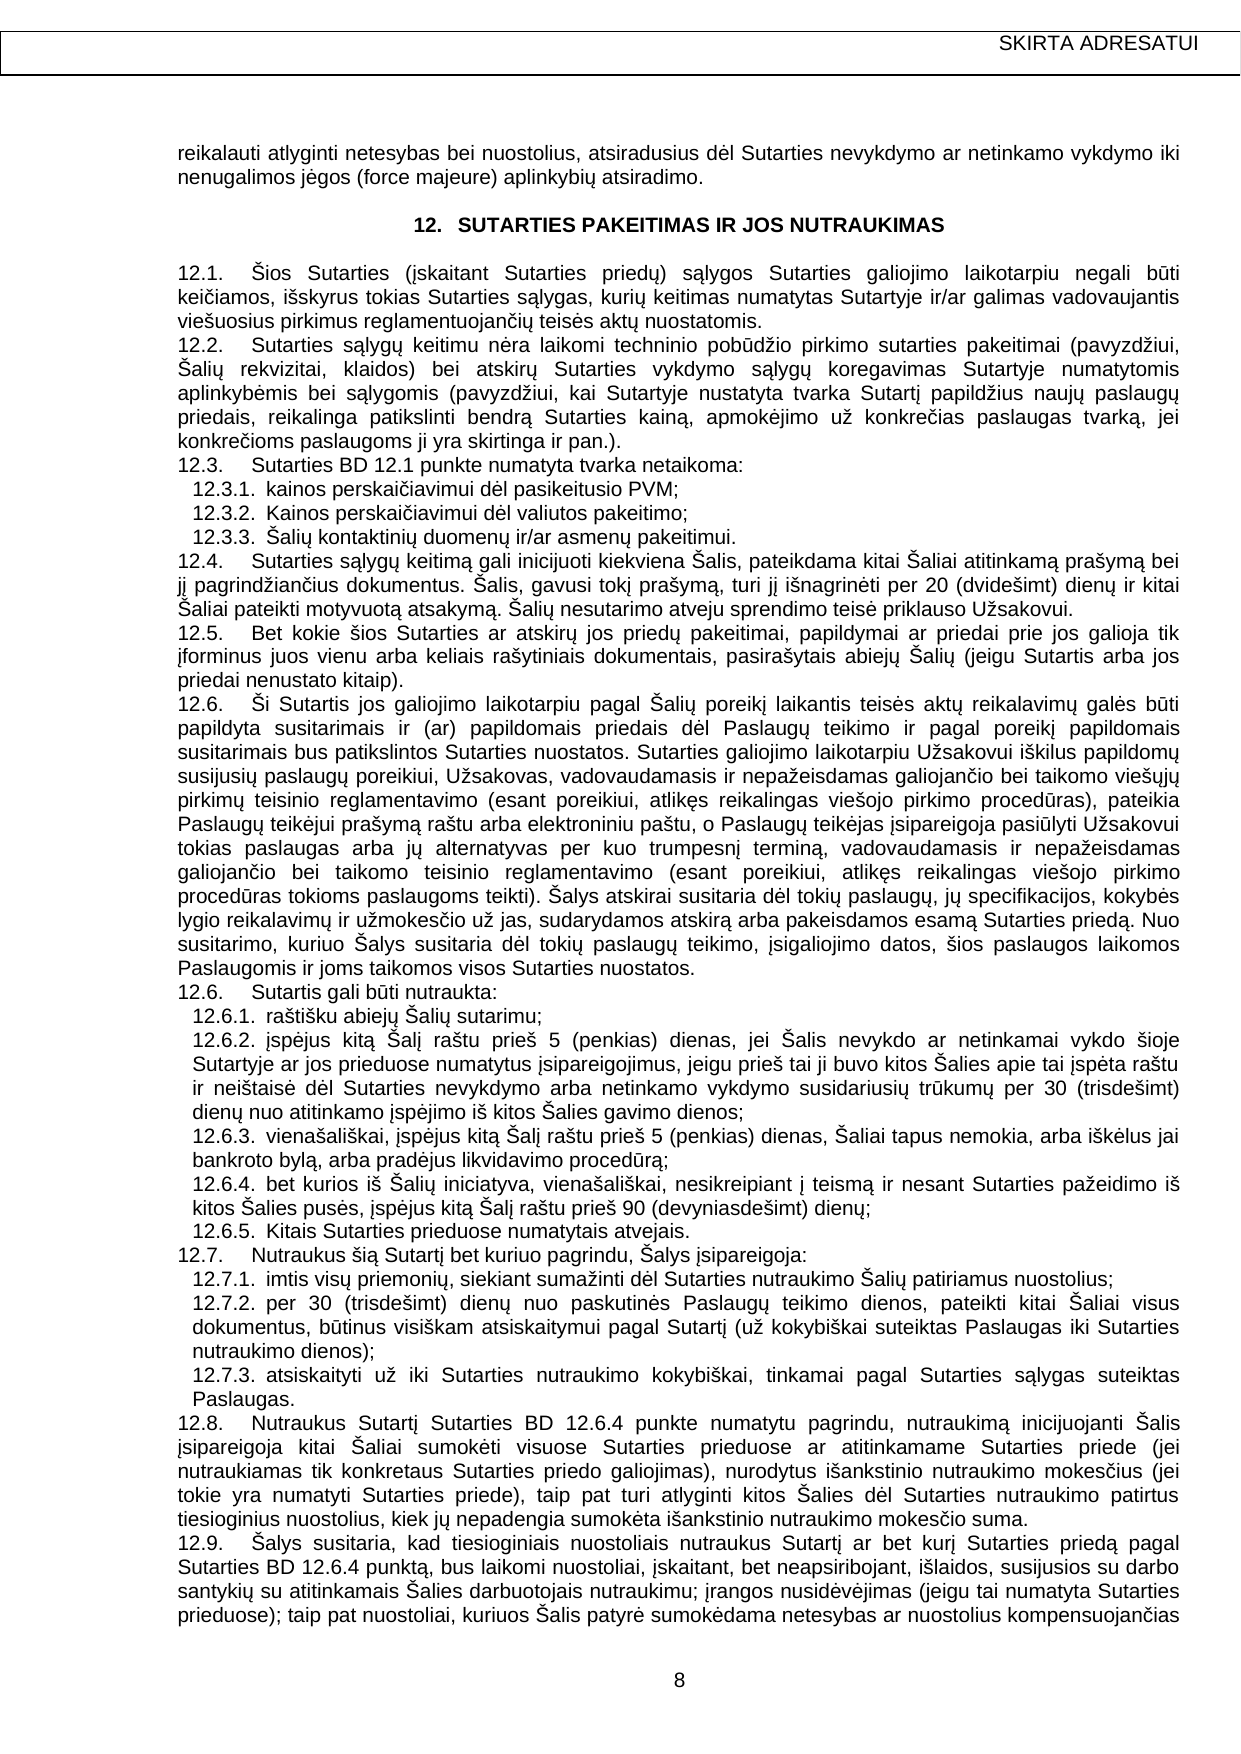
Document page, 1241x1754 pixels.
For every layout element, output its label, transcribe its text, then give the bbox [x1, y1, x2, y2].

list Šios Sutarties (įskaitant Sutarties priedų) sąlygos Sutarties galiojimo laikotarpiu negali būti keičiamos, išskyrus tokias Sutarties sąlygas, kurių keitimas numatytas Sutartyje ir/ar galimas vadovaujantis viešuosius pirkimus reglamentuojančių teisės aktų nuostatomis. [177, 261, 1181, 333]
list Šalių kontaktinių duomenų ir/ar asmenų pakeitimui. [192, 524, 1181, 548]
list kainos perskaičiavimui dėl pasikeitusio PVM; [192, 477, 1181, 501]
list raštišku abiejų Šalių sutarimu; [192, 1004, 1181, 1028]
list atsiskaityti už iki Sutarties nutraukimo kokybiškai, tinkamai pagal Sutarties sąlygas suteiktas Paslaugas. [192, 1363, 1181, 1411]
list Ši Sutartis jos galiojimo laikotarpiu pagal Šalių poreikį laikantis teisės aktų reikalavimų galės būti papildyta susitarimais ir (ar) papildomais priedais dėl Paslaugų teikimo ir pagal poreikį papildomais susitarimais bus patikslintos Sutarties nuostatos. Sutarties galiojimo laikotarpiu Užsakovui iškilus papildomų susijusių paslaugų poreikiui, Užsakovas, vadovaudamasis ir nepažeisdamas galiojančio bei taikomo viešųjų pirkimų teisinio reglamentavimo (esant poreikiui, atlikęs reikalingas viešojo pirkimo procedūras), pateikia Paslaugų teikėjui prašymą raštu arba elektroniniu paštu, o Paslaugų teikėjas įsipareigoja pasiūlyti Užsakovui tokias paslaugas arba jų alternatyvas per kuo trumpesnį terminą, vadovaudamasis ir nepažeisdamas galiojančio bei taikomo teisinio reglamentavimo (esant poreikiui, atlikęs reikalingas viešojo pirkimo procedūras tokioms paslaugoms teikti). Šalys atskirai susitaria dėl tokių paslaugų, jų specifikacijos, kokybės lygio reikalavimų ir užmokesčio už jas, sudarydamos atskirą arba pakeisdamos esamą Sutarties priedą. Nuo susitarimo, kuriuo Šalys susitaria dėl tokių paslaugų teikimo, įsigaliojimo datos, šios paslaugos laikomos Paslaugomis ir joms taikomos visos Sutarties nuostatos. [177, 692, 1181, 980]
list Sutarties sąlygų keitimą gali inicijuoti kiekviena Šalis, pateikdama kitai Šaliai atitinkamą prašymą bei jį pagrindžiančius dokumentus. Šalis, gavusi tokį prašymą, turi jį išnagrinėti per 20 (dvidešimt) dienų ir kitai Šaliai pateikti motyvuotą atsakymą. Šalių nesutarimo atveju sprendimo teisė priklauso Užsakovui. [177, 548, 1181, 620]
list Kitais Sutarties prieduose numatytais atvejais. [192, 1219, 1181, 1243]
list Kainos perskaičiavimui dėl valiutos pakeitimo; [192, 501, 1181, 524]
list per 30 (trisdešimt) dienų nuo paskutinės Paslaugų teikimo dienos, pateikti kitai Šaliai visus dokumentus, būtinus visiškam atsiskaitymui pagal Sutartį (už kokybiškai suteiktas Paslaugas iki Sutarties nutraukimo dienos); [192, 1291, 1181, 1363]
list Sutartis gali būti nutraukta: [177, 980, 1181, 1004]
list SUTARTIES PAKEITIMAS IR JOS NUTRAUKIMAS [177, 213, 1181, 237]
list bet kurios iš Šalių iniciatyva, vienašališkai, nesikreipiant į teismą ir nesant Sutarties pažeidimo iš kitos Šalies pusės, įspėjus kitą Šalį raštu prieš 90 (devyniasdešimt) dienų; [192, 1171, 1181, 1219]
list Nutraukus Sutartį Sutarties BD 12.6.4 punkte numatytu pagrindu, nutraukimą inicijuojanti Šalis įsipareigoja kitai Šaliai sumokėti visuose Sutarties prieduose ar atitinkamame Sutarties priede (jei nutraukiamas tik konkretaus Sutarties priedo galiojimas), nurodytus išankstinio nutraukimo mokesčius (jei tokie yra numatyti Sutarties priede), taip pat turi atlyginti kitos Šalies dėl Sutarties nutraukimo patirtus tiesioginius nuostolius, kiek jų nepadengia sumokėta išankstinio nutraukimo mokesčio suma. [177, 1411, 1181, 1531]
list įspėjus kitą Šalį raštu prieš 5 (penkias) dienas, jei Šalis nevykdo ar netinkamai vykdo šioje Sutartyje ar jos prieduose numatytus įsipareigojimus, jeigu prieš tai ji buvo kitos Šalies apie tai įspėta raštu ir neištaisė dėl Sutarties nevykdymo arba netinkamo vykdymo susidariusių trūkumų per 30 (trisdešimt) dienų nuo atitinkamo įspėjimo iš kitos Šalies gavimo dienos; [192, 1028, 1181, 1123]
list Sutarties sąlygų keitimu nėra laikomi techninio pobūdžio pirkimo sutarties pakeitimai (pavyzdžiui, Šalių rekvizitai, klaidos) bei atskirų Sutarties vykdymo sąlygų koregavimas Sutartyje numatytomis aplinkybėmis bei sąlygomis (pavyzdžiui, kai Sutartyje nustatyta tvarka Sutartį papildžius naujų paslaugų priedais, reikalinga patikslinti bendrą Sutarties kainą, apmokėjimo už konkrečias paslaugas tvarką, jei konkrečioms paslaugoms ji yra skirtinga ir pan.). [177, 333, 1181, 453]
list Nutraukus šią Sutartį bet kuriuo pagrindu, Šalys įsipareigoja: [177, 1243, 1181, 1267]
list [177, 141, 1181, 189]
list imtis visų priemonių, siekiant sumažinti dėl Sutarties nutraukimo Šalių patiriamus nuostolius; [192, 1267, 1181, 1291]
list Bet kokie šios Sutarties ar atskirų jos priedų pakeitimai, papildymai ar priedai prie jos galioja tik įforminus juos vienu arba keliais rašytiniais dokumentais, pasirašytais abiejų Šalių (jeigu Sutartis arba jos priedai nenustato kitaip). [177, 620, 1181, 692]
list Sutarties BD 12.1 punkte numatyta tvarka netaikoma: [177, 453, 1181, 477]
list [177, 1531, 1181, 1627]
list vienašališkai, įspėjus kitą Šalį raštu prieš 5 (penkias) dienas, Šaliai tapus nemokia, arba iškėlus jai bankroto bylą, arba pradėjus likvidavimo procedūrą; [192, 1123, 1181, 1171]
